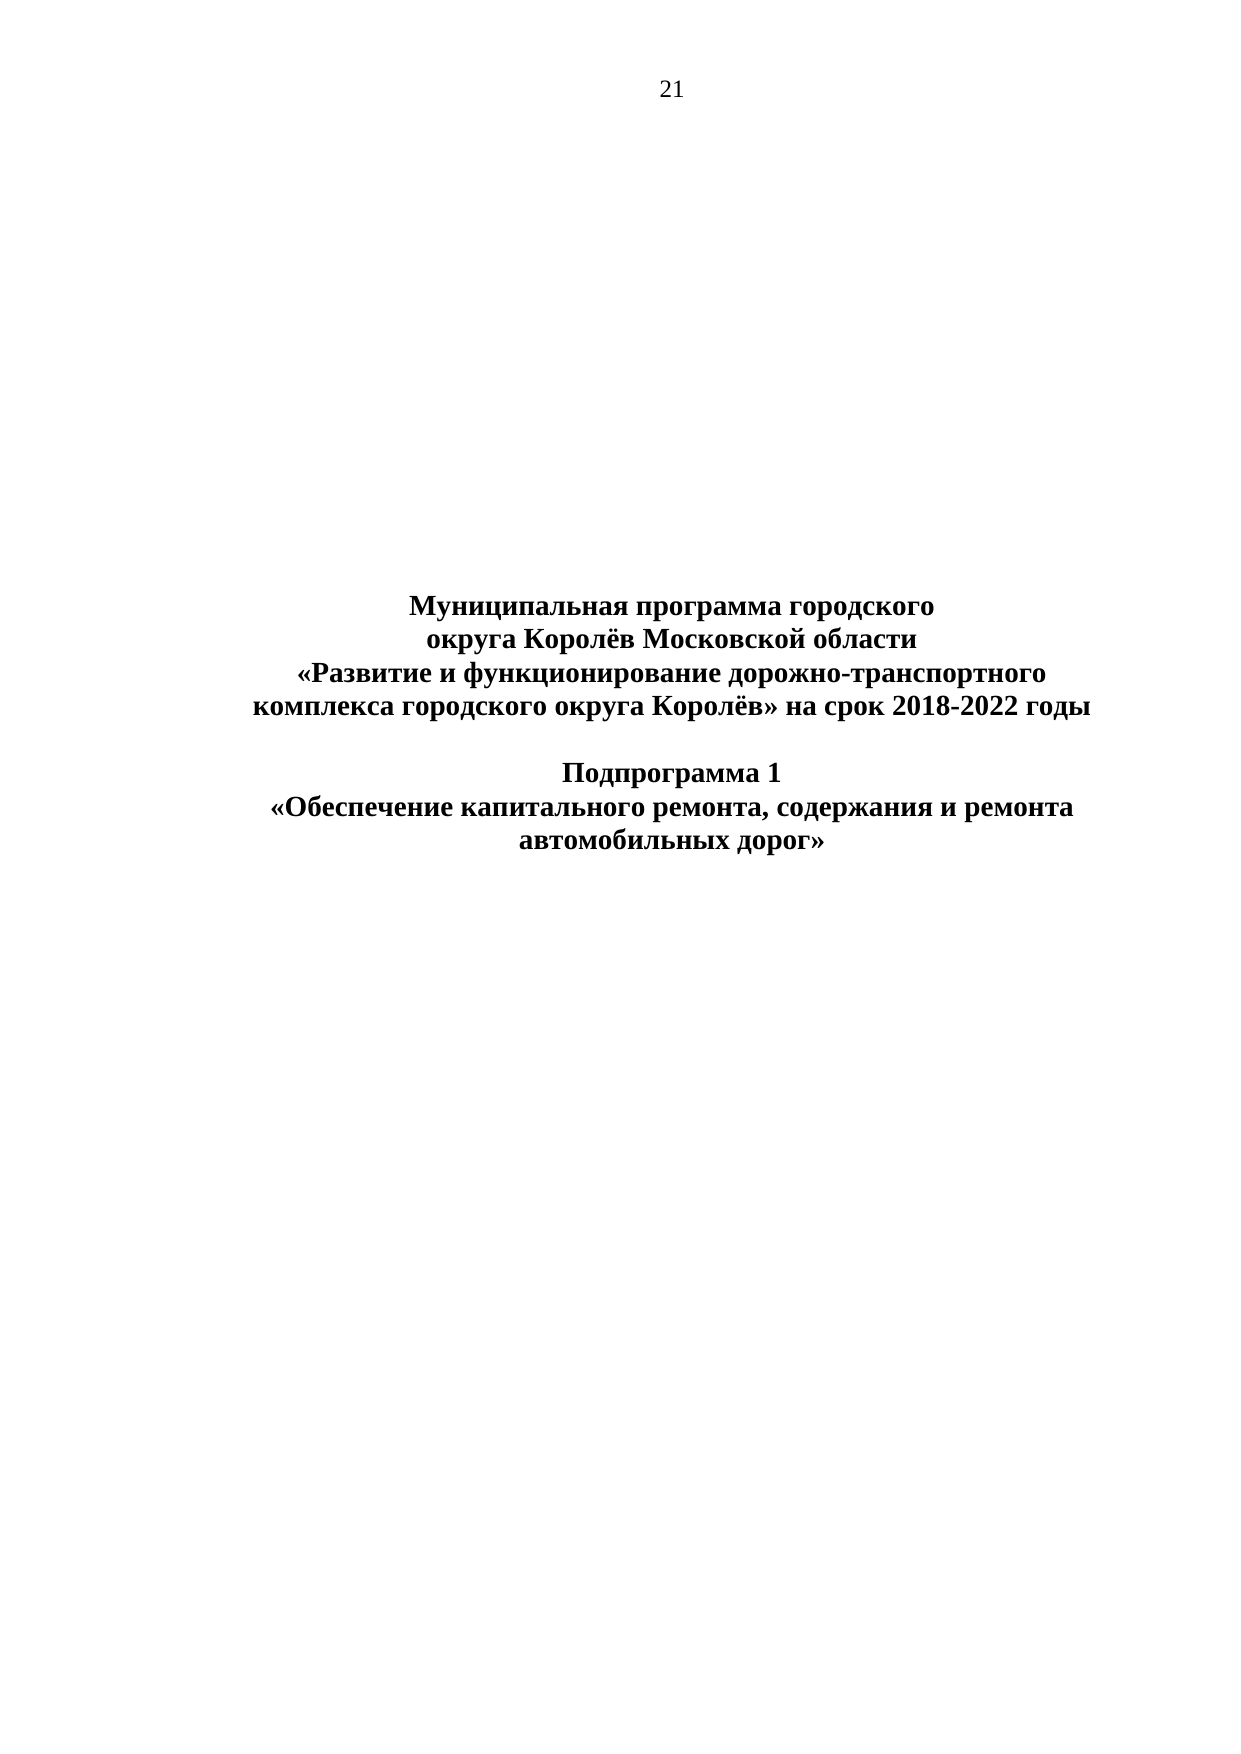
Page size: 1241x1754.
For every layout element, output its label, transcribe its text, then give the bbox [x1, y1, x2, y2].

text автомобильных дорог» [177, 822, 1166, 856]
text Муниципальная программа городского [177, 588, 1166, 621]
text «Развитие и функционирование дорожно-транспортного [177, 655, 1166, 688]
text комплекса городского округа Королёв» на срок 2018-2022 годы [177, 688, 1166, 722]
text «Обеспечение капитального ремонта, содержания и ремонта [177, 789, 1166, 822]
text округа Королёв Московской области [177, 621, 1166, 655]
text Подпрограмма 1 [177, 755, 1166, 789]
